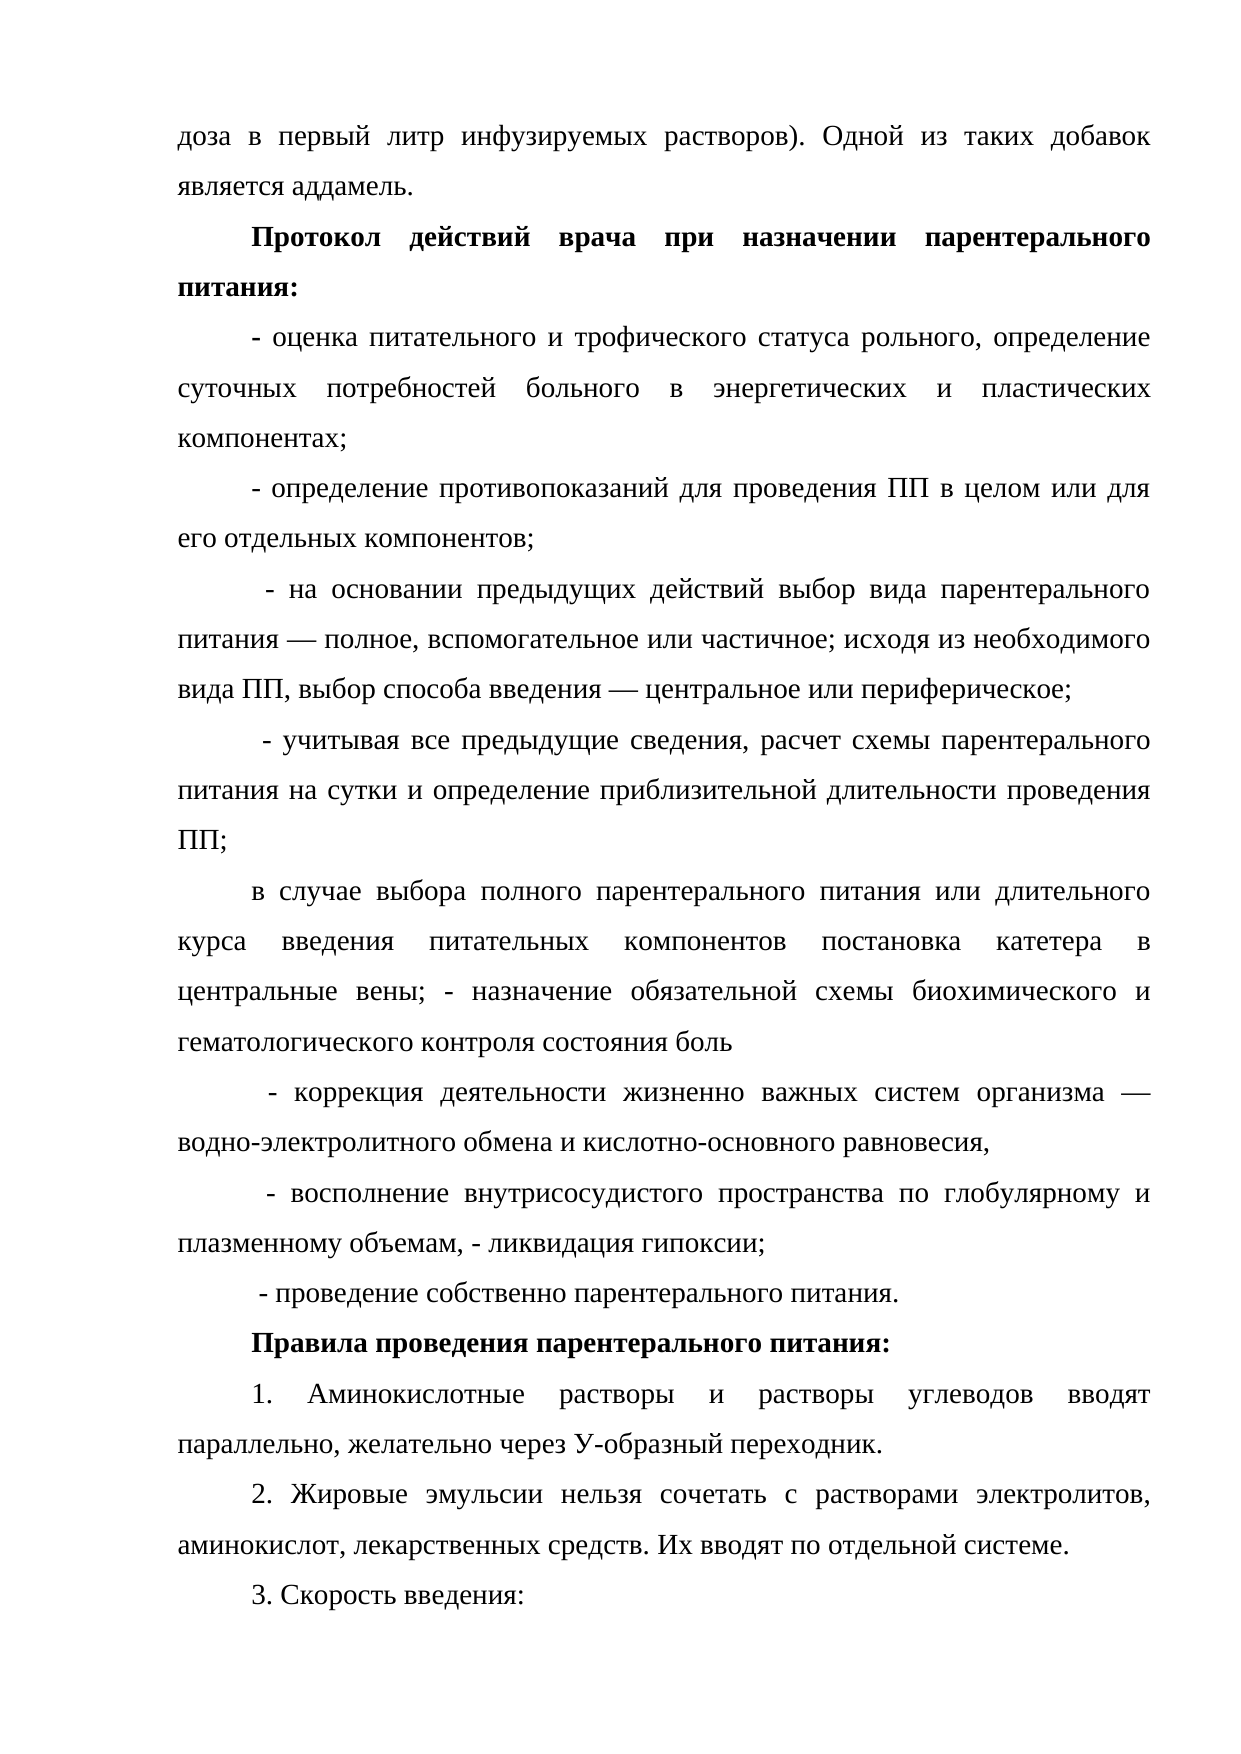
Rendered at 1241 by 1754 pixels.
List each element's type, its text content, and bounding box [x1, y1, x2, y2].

text - учитывая все предыдущие сведения, расчет схемы парентерального питания на сутки и определение приблизительной длительности проведения ПП; [177, 722, 1152, 856]
text Протокол действий врача при назначении парентерального питания: [177, 219, 1152, 303]
text Правила проведения парентерального питания: [177, 1326, 1152, 1359]
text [177, 118, 1152, 202]
text - восполнение внутрисосудистого пространства по глобулярному и плазменному объемам, - ликвидация гипоксии; [177, 1175, 1152, 1258]
text 2. Жировые эмульсии нельзя сочетать с растворами электролитов, аминокислот, лекарственных средств. Их вводят по отдельной системе. [177, 1477, 1152, 1560]
text в случае выбора полного парентерального питания или длительного курса введения питательных компонентов постановка катетера в центральные вены; - назначение обязательной схемы биохимического и гематологического контроля состояния боль [177, 873, 1152, 1057]
text - проведение собственно парентерального питания. [177, 1275, 1152, 1309]
text - оценка питательного и трофического статуса рольного, определение суточных потребностей больного в энергетических и пластических компонентах; [177, 319, 1152, 453]
text - определение противопоказаний для проведения ПП в целом или для его отдельных компонентов; [177, 470, 1152, 554]
text - на основании предыдущих действий выбор вида парентерального питания — полное, вспомогательное или частичное; исходя из необходимого вида ПП, выбор способа введения — центральное или периферическое; [177, 571, 1152, 705]
text - коррекция деятельности жизненно важных систем организма — водно-электролитного обмена и кислотно-основного равновесия, [177, 1074, 1152, 1158]
text 3. Скорость введения: [177, 1577, 1152, 1611]
text 1. Аминокислотные растворы и растворы углеводов вводят параллельно, желательно через У-образный переходник. [177, 1376, 1152, 1460]
